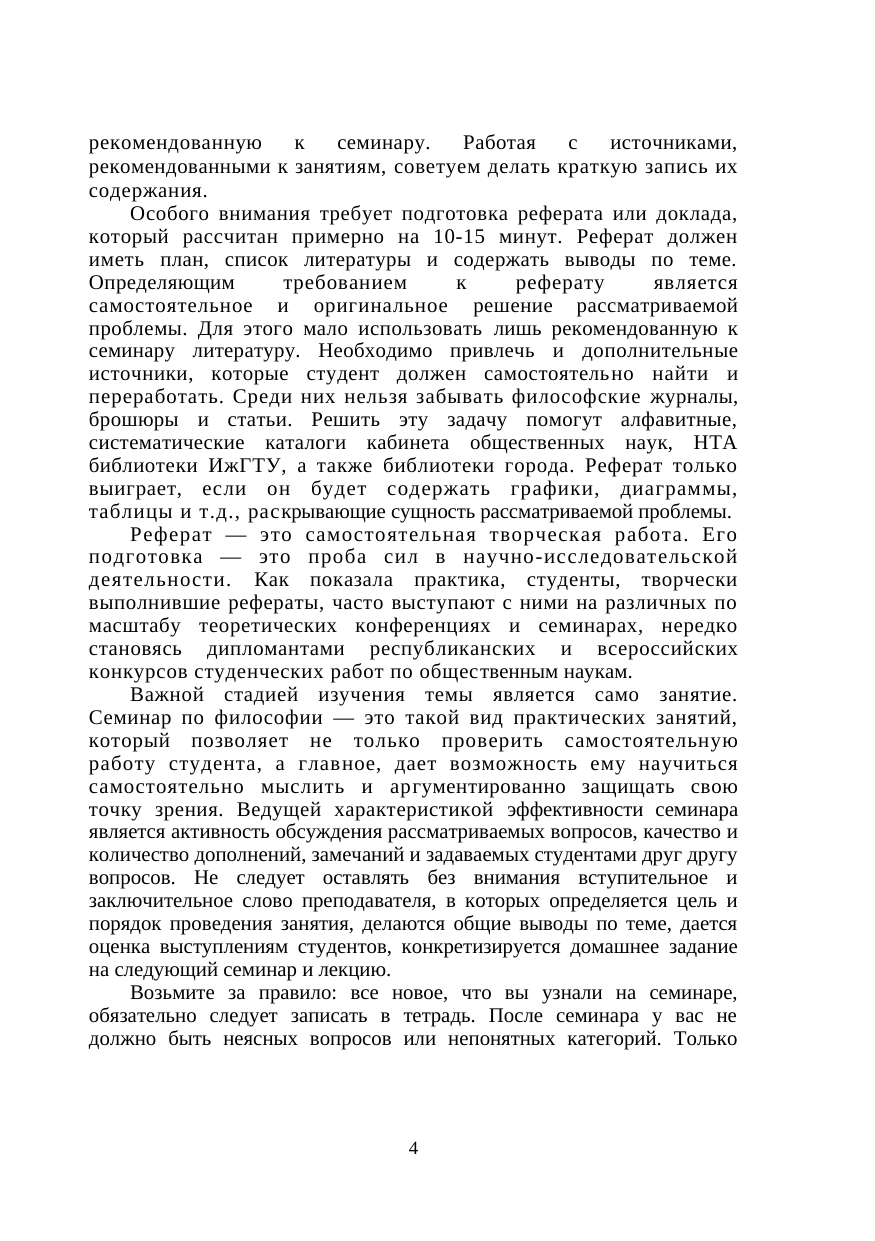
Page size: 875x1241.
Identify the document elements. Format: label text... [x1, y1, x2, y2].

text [89, 130, 738, 202]
text Реферат — это самостоятельная творческая работа. Его подготовка — это проба сил в научно-исследовательской деятельности. Как показала практика, студенты, творчески выполнившие рефераты, часто выступают с ними на различных по масштабу теоретических конференциях и семинарах, нередко становясь дипломантами республиканских и всероссийских конкурсов студенческих работ по общественным наукам. [89, 523, 738, 683]
text Особого внимания требует подготовка реферата или доклада, который рассчитан примерно на 10-15 минут. Реферат должен иметь план, список литературы и содержать выводы по теме. Определяющим требованием к реферату является самостоятельное и оригинальное решение рассматриваемой проблемы. Для этого мало использовать лишь рекомендованную к семинару литературу. Необходимо привлечь и дополнительные источники, которые студент должен самостоятельно найти и переработать. Среди них нельзя забывать философские журналы, брошюры и статьи. Решить эту задачу помогут алфавитные, систематические каталоги кабинета общественных наук, НТА библиотеки ИжГТУ, а также библиотеки города. Реферат только выиграет, если он будет содержать графики, диаграммы, таблицы и т.д., раскрывающие сущность рассматриваемой проблемы. [89, 202, 738, 523]
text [89, 981, 738, 1049]
text Важной стадией изучения темы является само занятие. Семинар по философии — это такой вид практических занятий, который позволяет не только проверить самостоятельную работу студента, а главное, дает возможность ему научиться самостоятельно мыслить и аргументированно защищать свою точку зрения. Ведущей характеристикой эффективности семинара является активность обсуждения рассматриваемых вопросов, качество и количество дополнений, замечаний и задаваемых студентами друг другу вопросов. Не следует оставлять без внимания вступительное и заключительное слово преподавателя, в которых определяется цель и порядок проведения занятия, делаются общие выводы по теме, дается оценка выступлениям студентов, конкретизируется домашнее задание на следующий семинар и лекцию. [89, 683, 738, 981]
